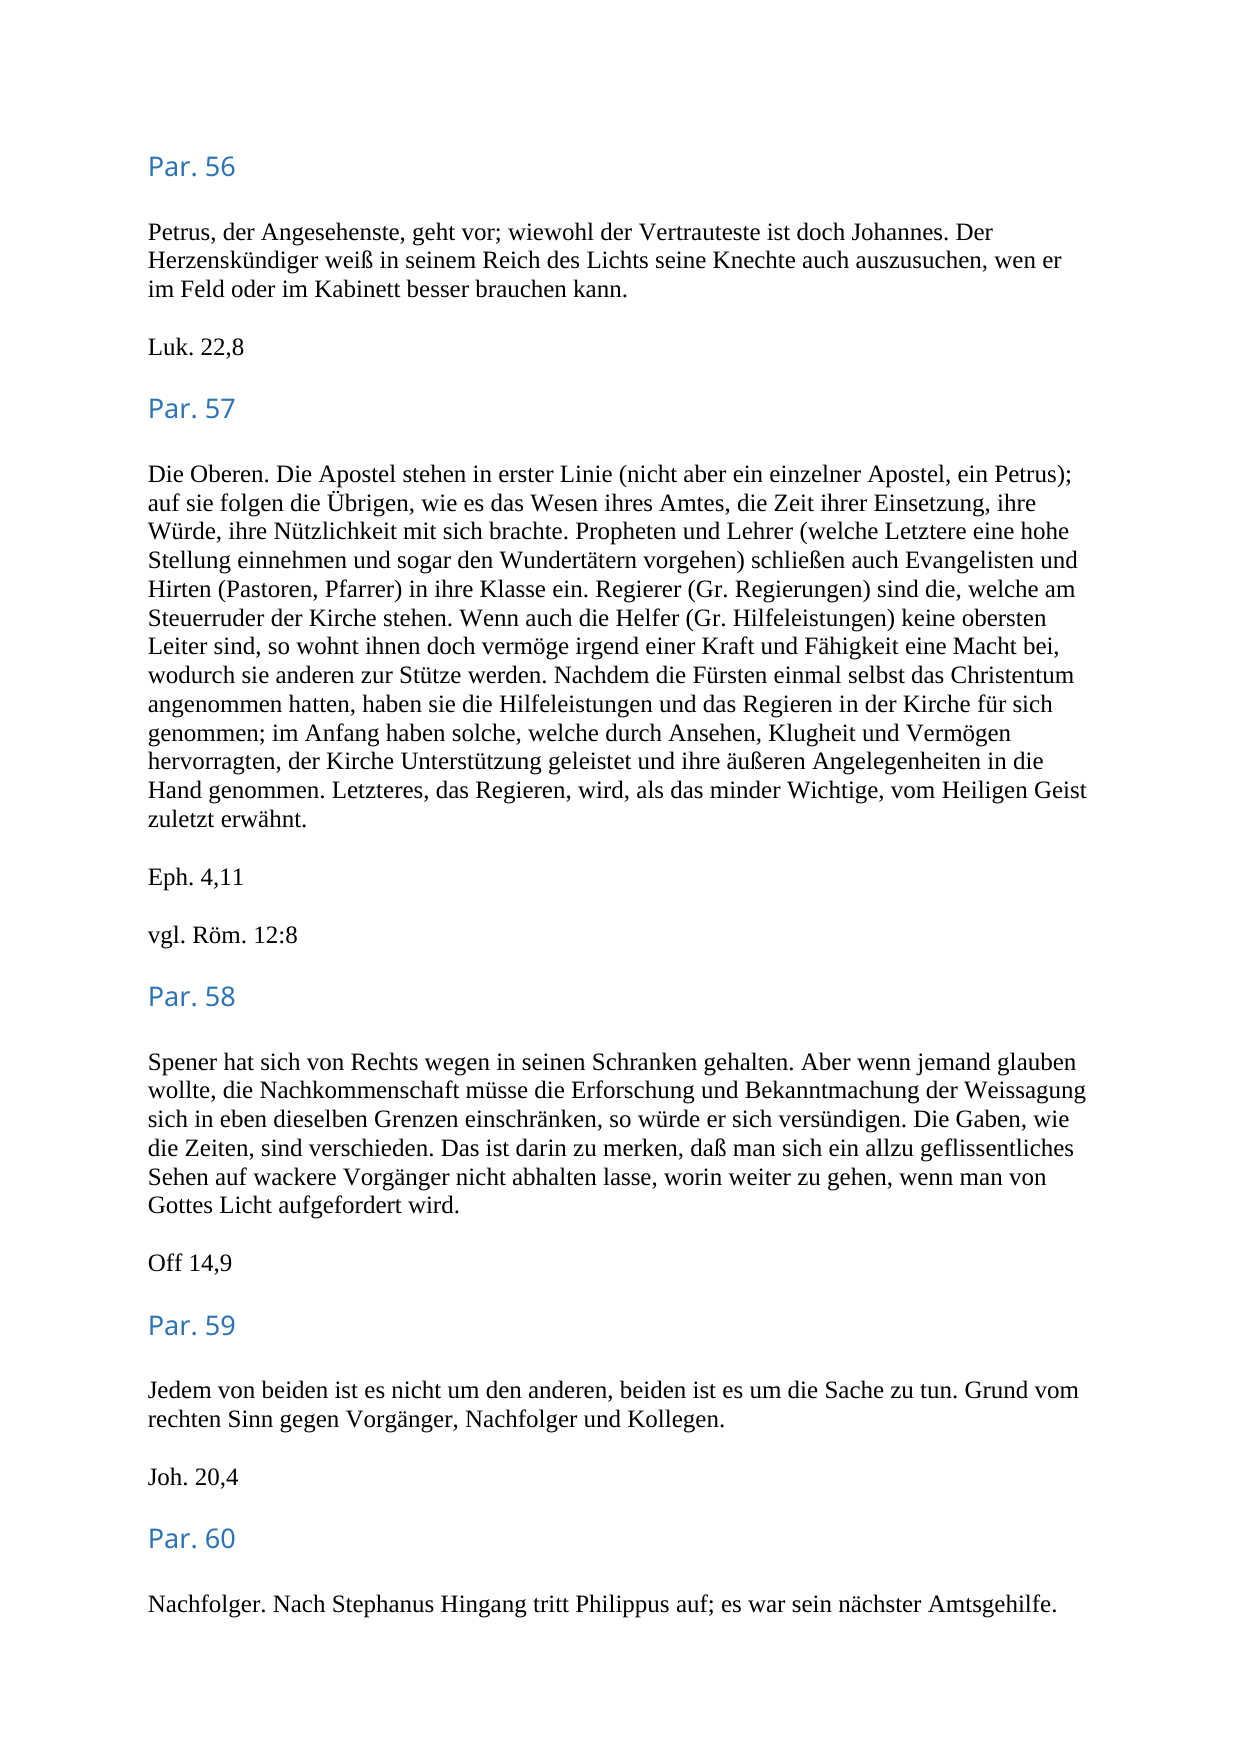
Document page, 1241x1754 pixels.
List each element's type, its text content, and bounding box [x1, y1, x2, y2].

text Petrus, der Angesehenste, geht vor; wiewohl der Vertrauteste ist doch Johannes. Der Herzenskündiger weiß in seinem Reich des Lichts seine Knechte auch auszusuchen, wen er im Feld oder im Kabinett besser brauchen kann. [148, 217, 1093, 303]
text Eph. 4,11 [148, 862, 1093, 891]
subtitle Par. 57 [148, 390, 1093, 427]
text Luk. 22,8 [148, 332, 1093, 361]
text vgl. Röm. 12:8 [148, 920, 1093, 948]
text Spener hat sich von Rechts wegen in seinen Schranken gehalten. Aber wenn jemand glauben wollte, die Nachkommenschaft müsse die Erforschung und Bekanntmachung der Weissagung sich in eben dieselben Grenzen einschränken, so würde er sich versündigen. Die Gaben, wie die Zeiten, sind verschieden. Das ist darin zu merken, daß man sich ein allzu geflissentliches Sehen auf wackere Vorgänger nicht abhalten lasse, worin weiter zu gehen, wenn man von Gottes Licht aufgefordert wird. [148, 1047, 1093, 1219]
text Jedem von beiden ist es nicht um den anderen, beiden ist es um die Sache zu tun. Grund vom rechten Sinn gegen Vorgänger, Nachfolger und Kollegen. [148, 1375, 1093, 1433]
subtitle Par. 60 [148, 1520, 1093, 1557]
subtitle Par. 58 [148, 978, 1093, 1014]
text Off 14,9 [148, 1248, 1093, 1277]
subtitle Par. 56 [148, 148, 1093, 184]
text Joh. 20,4 [148, 1462, 1093, 1491]
text Nachfolger. Nach Stephanus Hingang tritt Philippus auf; es war sein nächster Amtsgehilfe. [148, 1589, 1093, 1617]
text Die Oberen. Die Apostel stehen in erster Linie (nicht aber ein einzelner Apostel, ein Petrus); auf sie folgen die Übrigen, wie es das Wesen ihres Amtes, die Zeit ihrer Einsetzung, ihre Würde, ihre Nützlichkeit mit sich brachte. Propheten und Lehrer (welche Letztere eine hohe Stellung einnehmen und sogar den Wundertätern vorgehen) schließen auch Evangelisten und Hirten (Pastoren, Pfarrer) in ihre Klasse ein. Regierer (Gr. Regierungen) sind die, welche am Steuerruder der Kirche stehen. Wenn auch die Helfer (Gr. Hilfeleistungen) keine obersten Leiter sind, so wohnt ihnen doch vermöge irgend einer Kraft und Fähigkeit eine Macht bei, wodurch sie anderen zur Stütze werden. Nachdem die Fürsten einmal selbst das Christentum angenommen hatten, haben sie die Hilfeleistungen und das Regieren in der Kirche für sich genommen; im Anfang haben solche, welche durch Ansehen, Klugheit und Vermögen hervorragten, der Kirche Unterstützung geleistet und ihre äußeren Angelegenheiten in die Hand genommen. Letzteres, das Regieren, wird, als das minder Wichtige, vom Heiligen Geist zuletzt erwähnt. [148, 459, 1093, 833]
subtitle Par. 59 [148, 1306, 1093, 1343]
